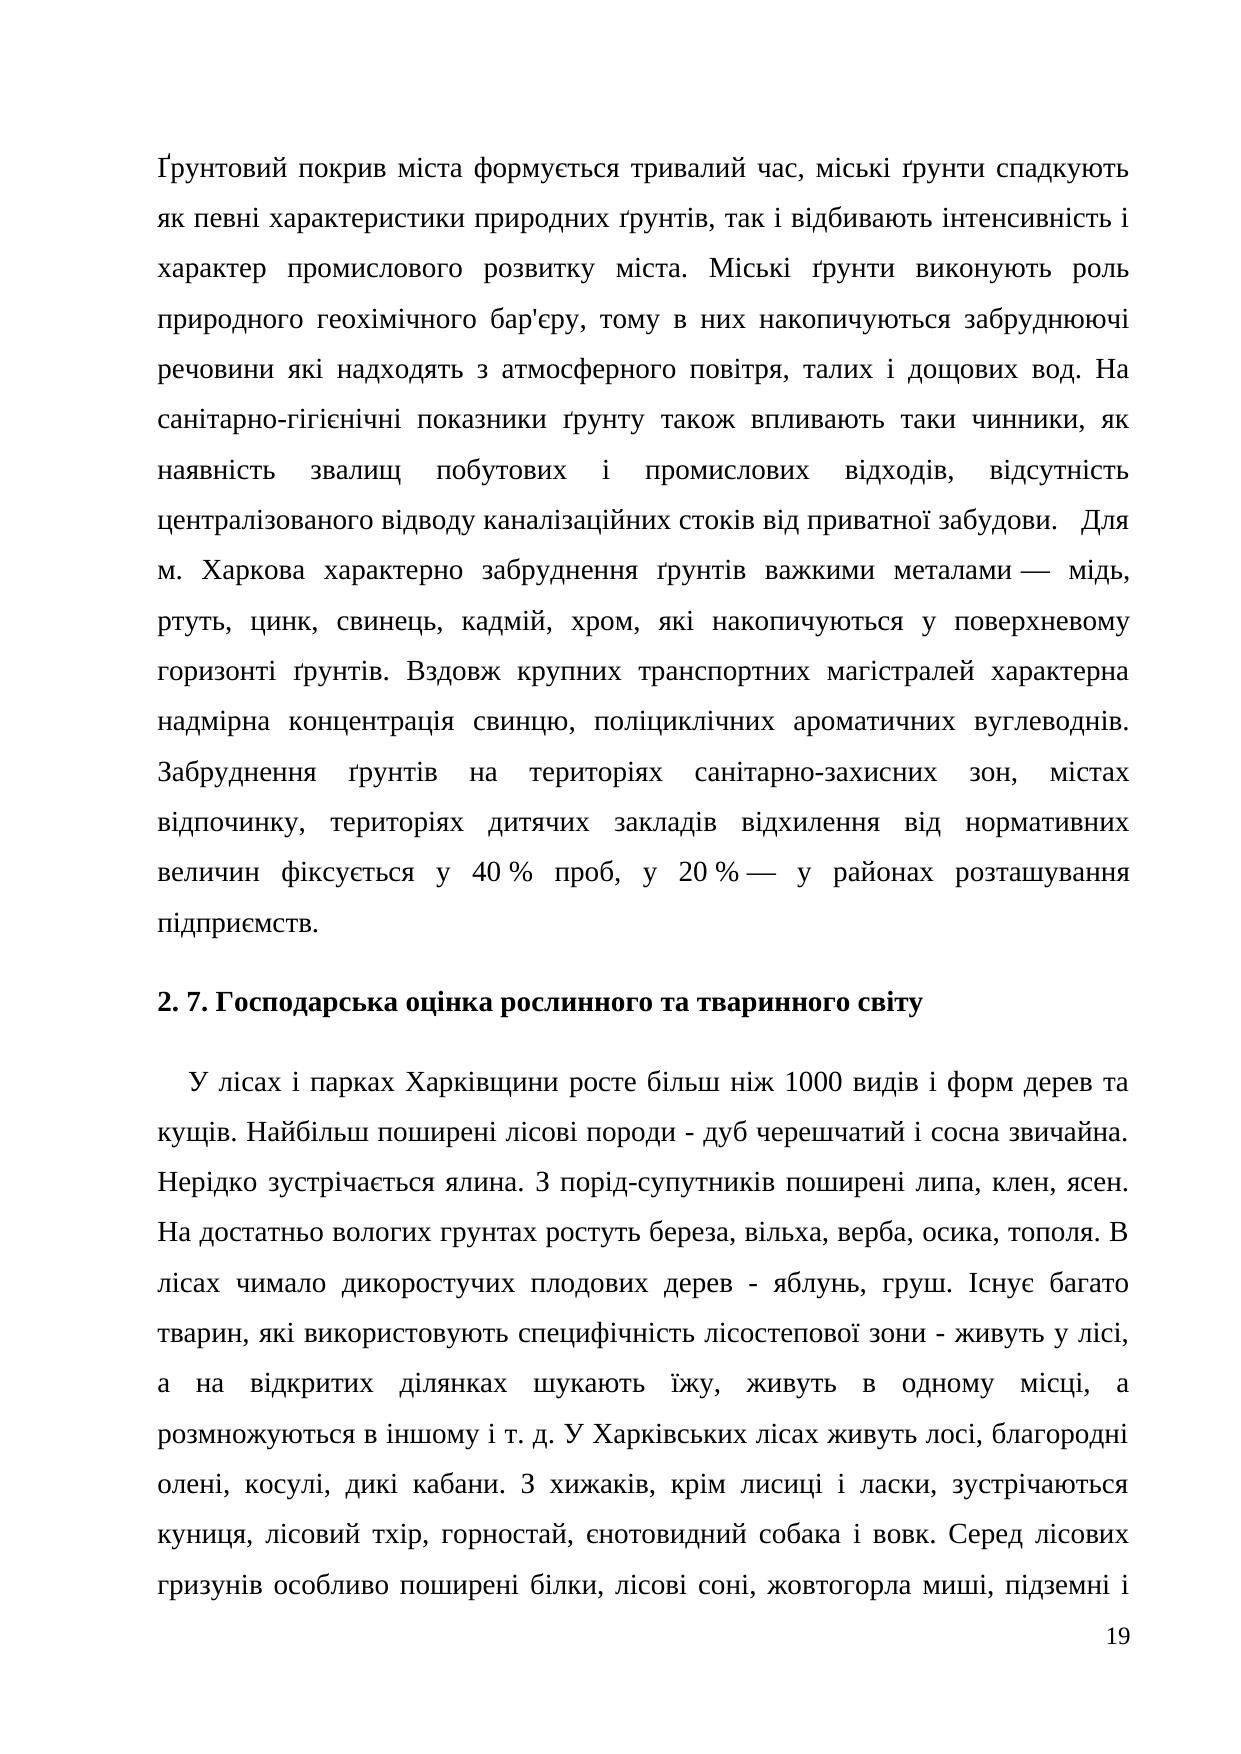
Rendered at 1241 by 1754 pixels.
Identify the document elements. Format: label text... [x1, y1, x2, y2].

text 2. 6. Господарська оцінка ґрунтів [157, 150, 1130, 183]
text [157, 1143, 1130, 1579]
text 2. 7. Господарська оцінка рослинного та тваринного світу [157, 1064, 1130, 1097]
text Ґрунтовий покрив міста формується тривалий час, міські ґрунти спадкують як певні характеристики природних ґрунтів, так і відбивають інтенсивність і характер промислового розвитку міста. Міські ґрунти виконують роль природного геохімічного бар'єру, тому в них накопичуються забруднюючі речовини які надходять з атмосферного повітря, талих і дощових вод. На санітарно-гігієнічні показники ґрунту також впливають таки чинники, як наявність звалищ побутових і промислових відходів, відсутність централізованого відводу каналізаційних стоків від приватної забудови. Для м. Харкова характерно забруднення ґрунтів важкими металами — мідь, ртуть, цинк, свинець, кадмій, хром, які накопичуються у поверхневому горизонті ґрунтів. Вздовж крупних транспортних магістралей характерна надмірна концентрація свинцю, поліциклічних ароматичних вуглеводнів. Забруднення ґрунтів на територіях санітарно-захисних зон, містах відпочинку, територіях дитячих закладів відхилення від нормативних величин фіксується у 40 % проб, у 20 % — у районах розташування підприємств. [157, 229, 1130, 1018]
